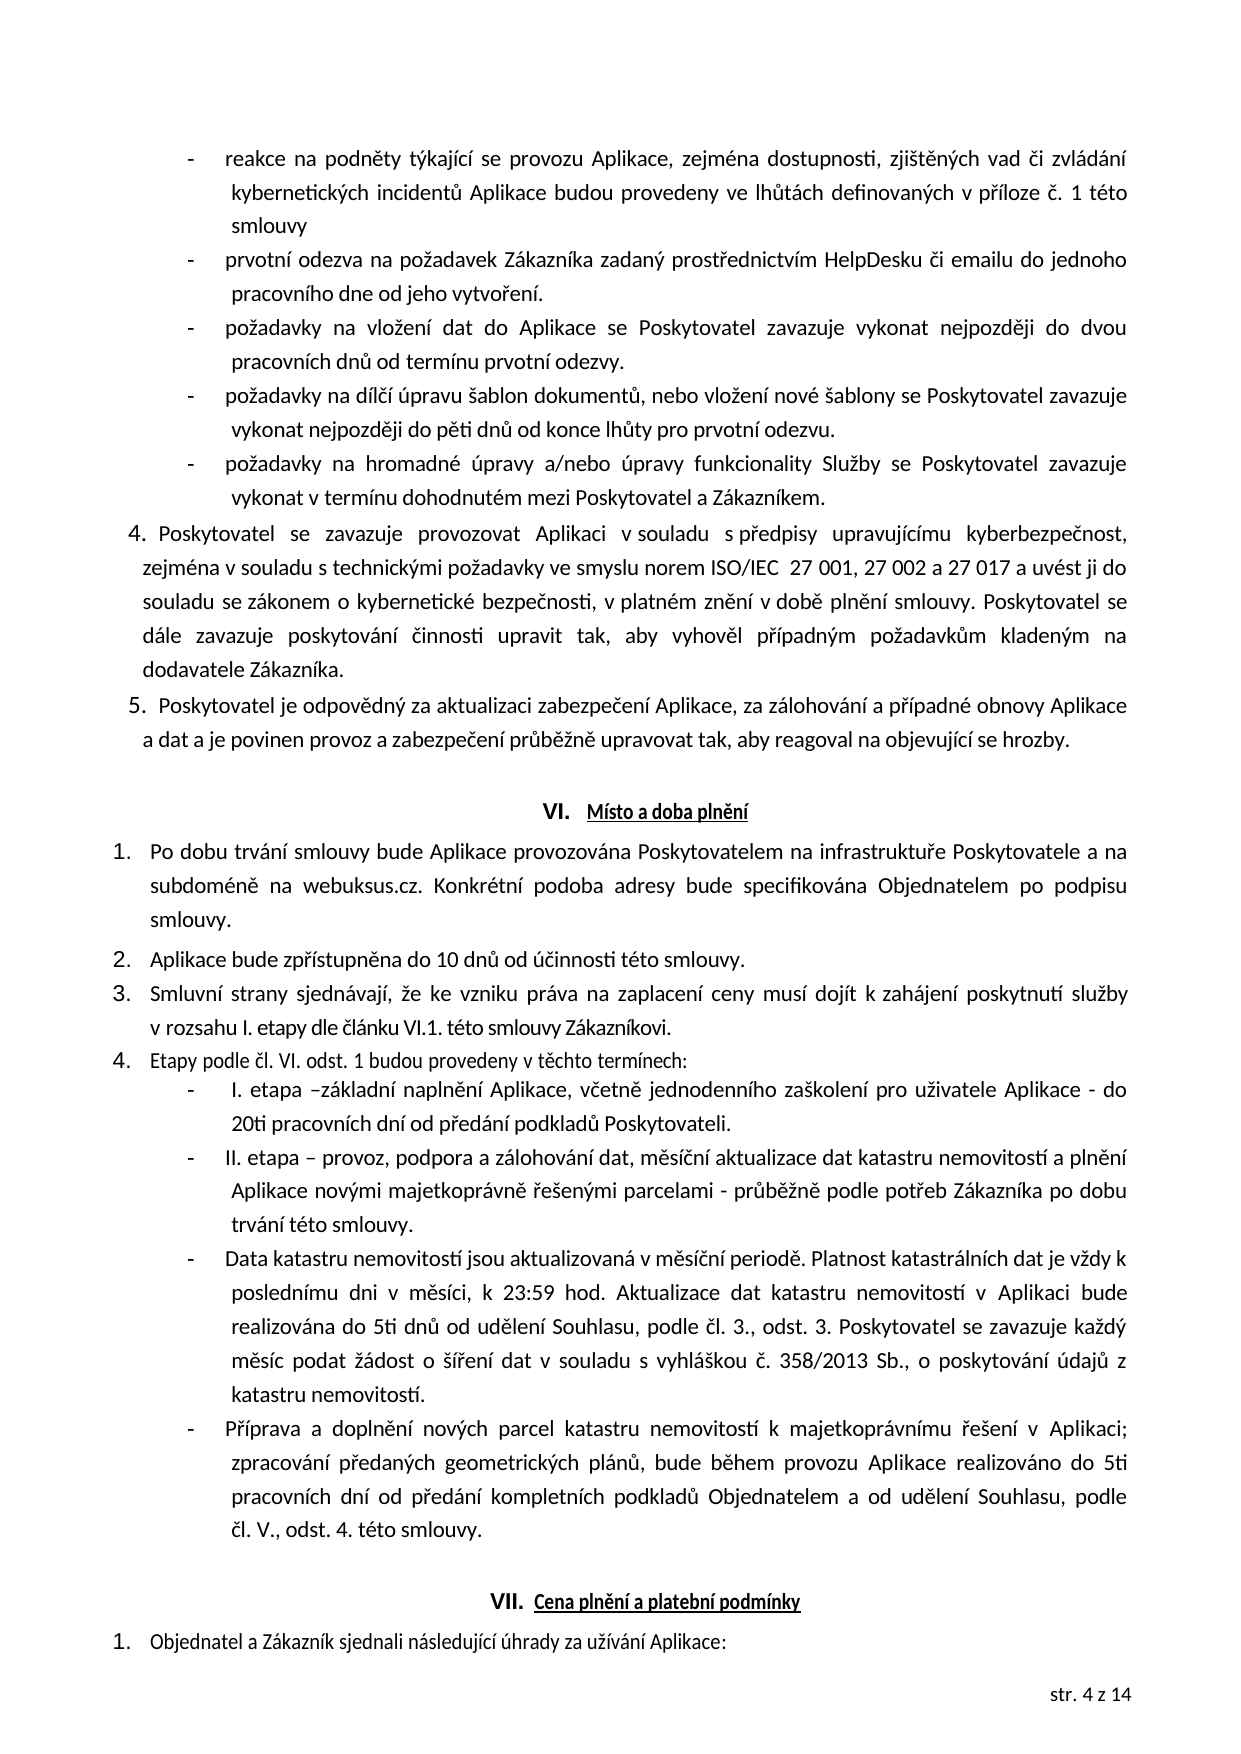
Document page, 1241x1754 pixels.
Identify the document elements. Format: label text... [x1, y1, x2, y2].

list Poskytovatel se zavazuje provozovat Aplikaci v souladu s předpisy upravujícímu kyberbezpečnost, zejména v souladu s technickými požadavky ve smyslu norem ISO/IEC 27 001, 27 002 a 27 017 a uvést ji do souladu se zákonem o kybernetické bezpečnosti, v platném znění v době plnění smlouvy. Poskytovatel se dále zavazuje poskytování činnosti upravit tak, aby vyhověl případným požadavkům kladeným na dodavatele Zákazníka. [128, 517, 1128, 683]
subtitle Místo a doba plnění [83, 797, 1207, 825]
list Smluvní strany sjednávají, že ke vzniku práva na zaplacení ceny musí dojít k zahájení poskytnutí služby v rozsahu I. etapy dle článku VI.1. této smlouvy Zákazníkovi. [112, 979, 1128, 1041]
list I. etapa –základní naplnění Aplikace, včetně jednodenního zaškolení pro uživatele Aplikace - do 20ti pracovních dní od předání podkladů Poskytovateli. [187, 1075, 1128, 1137]
list Data katastru nemovitostí jsou aktualizovaná v měsíční periodě. Platnost katastrálních dat je vždy k poslednímu dni v měsíci, k 23:59 hod. Aktualizace dat katastru nemovitostí v Aplikaci bude realizována do 5ti dnů od udělení Souhlasu, podle čl. 3., odst. 3. Poskytovatel se zavazuje každý měsíc podat žádost o šíření dat v souladu s vyhláškou č. 358/2013 Sb., o poskytování údajů z katastru nemovitostí. [187, 1244, 1128, 1408]
list reakce na podněty týkající se provozu Aplikace, zejména dostupnosti, zjištěných vad či zvládání kybernetických incidentů Aplikace budou provedeny ve lhůtách definovaných v příloze č. 1 této smlouvy [187, 144, 1128, 239]
list II. etapa – provoz, podpora a zálohování dat, měsíční aktualizace dat katastru nemovitostí a plnění Aplikace novými majetkoprávně řešenými parcelami - průběžně podle potřeb Zákazníka po dobu trvání této smlouvy. [187, 1143, 1128, 1238]
list Aplikace bude zpřístupněna do 10 dnů od účinnosti této smlouvy. [113, 945, 1128, 973]
list Po dobu trvání smlouvy bude Aplikace provozována Poskytovatelem na infrastruktuře Poskytovatele a na subdoméně na webuksus.cz. Konkrétní podoba adresy bude specifikována Objednatelem po podpisu smlouvy. [113, 837, 1128, 933]
list Poskytovatel je odpovědný za aktualizaci zabezpečení Aplikace, za zálohování a případné obnovy Aplikace a dat a je povinen provoz a zabezpečení průběžně upravovat tak, aby reagoval na objevující se hrozby. [128, 689, 1128, 753]
subtitle Cena plnění a platební podmínky [83, 1587, 1207, 1615]
list požadavky na hromadné úpravy a/nebo úpravy funkcionality Služby se Poskytovatel zavazuje vykonat v termínu dohodnutém mezi Poskytovatel a Zákazníkem. [187, 449, 1128, 511]
list Příprava a doplnění nových parcel katastru nemovitostí k majetkoprávnímu řešení v Aplikaci; zpracování předaných geometrických plánů, bude během provozu Aplikace realizováno do 5ti pracovních dní od předání kompletních podkladů Objednatelem a od udělení Souhlasu, podle čl. V., odst. 4. této smlouvy. [187, 1414, 1128, 1544]
list požadavky na vložení dat do Aplikace se Poskytovatel zavazuje vykonat nejpozději do dvou pracovních dnů od termínu prvotní odezvy. [187, 313, 1128, 375]
list Etapy podle čl. VI. odst. 1 budou provedeny v těchto termínech: [112, 1047, 1207, 1075]
list Objednatel a Zákazník sjednali následující úhrady za užívání Aplikace: [112, 1627, 1207, 1656]
list požadavky na dílčí úpravu šablon dokumentů, nebo vložení nové šablony se Poskytovatel zavazuje vykonat nejpozději do pěti dnů od konce lhůty pro prvotní odezvu. [187, 381, 1128, 443]
list prvotní odezva na požadavek Zákazníka zadaný prostřednictvím HelpDesku či emailu do jednoho pracovního dne od jeho vytvoření. [187, 246, 1128, 307]
